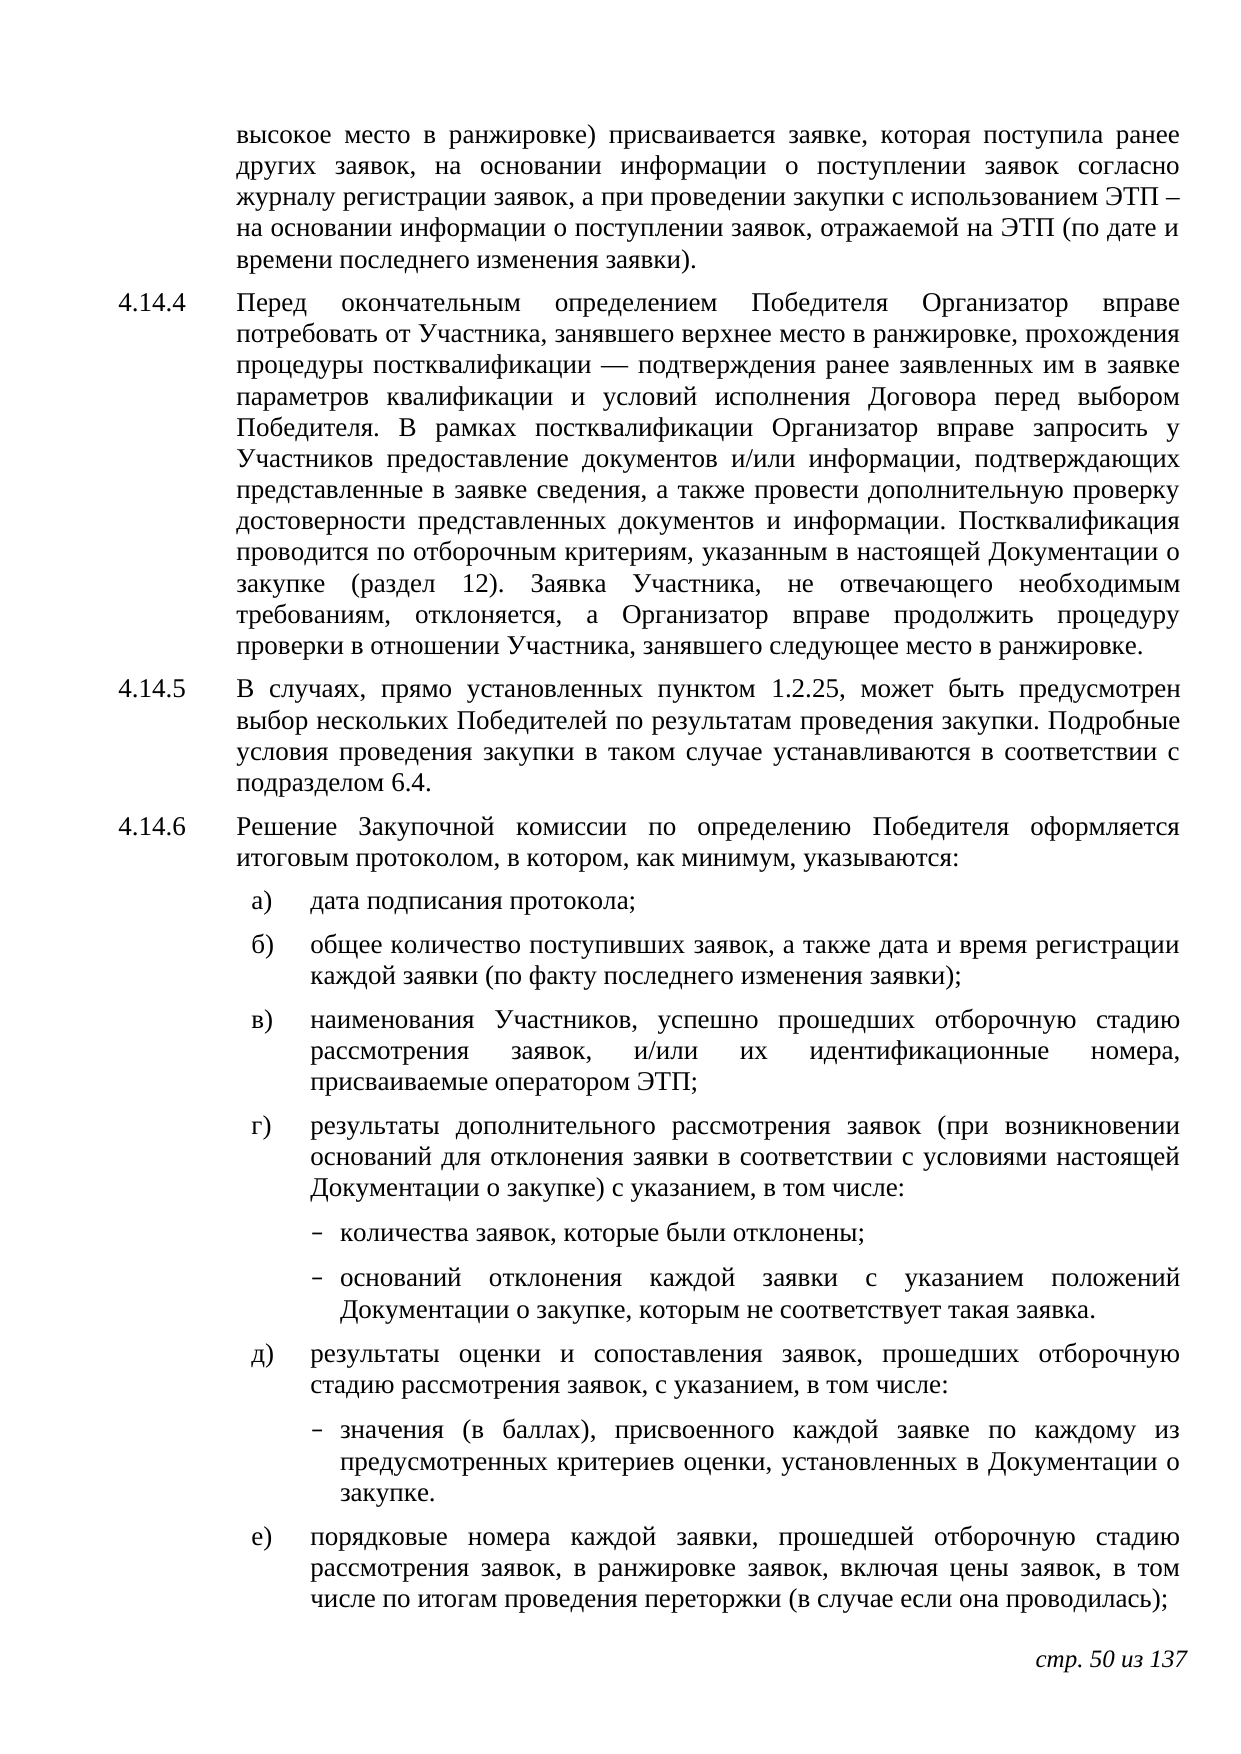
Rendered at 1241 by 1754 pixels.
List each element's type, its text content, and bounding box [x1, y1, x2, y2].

text результаты оценки и сопоставления заявок, прошедших отборочную стадию рассмотрения заявок, с указанием, в том числе: [251, 1337, 1181, 1399]
text наименования Участников, успешно прошедших отборочную стадию рассмотрения заявок, и/или их идентификационные номера, присваиваемые оператором ЭТП; [251, 1003, 1181, 1096]
text В случаях, прямо установленных пунктом 1.2.25, может быть предусмотрен выбор нескольких Победителей по результатам проведения закупки. Подробные условия проведения закупки в таком случае устанавливаются в соответствии с подразделом 6.4. [118, 673, 1181, 797]
list значения (в баллах), присвоенного каждой заявке по каждому из предусмотренных критериев оценки, установленных в Документации о закупке. [310, 1412, 1181, 1507]
text Решение Закупочной комиссии по определению Победителя оформляется итоговым протоколом, в котором, как минимум, указываются: [118, 810, 1181, 872]
text дата подписания протокола; [251, 884, 1181, 916]
text общее количество поступивших заявок, а также дата и время регистрации каждой заявки (по факту последнего изменения заявки); [251, 928, 1181, 990]
list оснований отклонения каждой заявки с указанием положений Документации о закупке, которым не соответствует такая заявка. [310, 1260, 1181, 1324]
list количества заявок, которые были отклонены; [310, 1215, 1181, 1248]
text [118, 118, 1181, 274]
text результаты дополнительного рассмотрения заявок (при возникновении оснований для отклонения заявки в соответствии с условиями настоящей Документации о закупке) с указанием, в том числе: [251, 1109, 1181, 1202]
text порядковые номера каждой заявки, прошедшей отборочную стадию рассмотрения заявок, в ранжировке заявок, включая цены заявок, в том числе по итогам проведения переторжки (в случае если она проводилась); [251, 1519, 1181, 1613]
text Перед окончательным определением Победителя Организатор вправе потребовать от Участника, занявшего верхнее место в ранжировке, прохождения процедуры постквалификации — подтверждения ранее заявленных им в заявке параметров квалификации и условий исполнения Договора перед выбором Победителя. В рамках постквалификации Организатор вправе запросить у Участников предоставление документов и/или информации, подтверждающих представленные в заявке сведения, а также провести дополнительную проверку достоверности представленных документов и информации. Постквалификация проводится по отборочным критериям, указанным в настоящей Документации о закупке (раздел 12). Заявка Участника, не отвечающего необходимым требованиям, отклоняется, а Организатор вправе продолжить процедуру проверки в отношении Участника, занявшего следующее место в ранжировке. [118, 286, 1181, 660]
